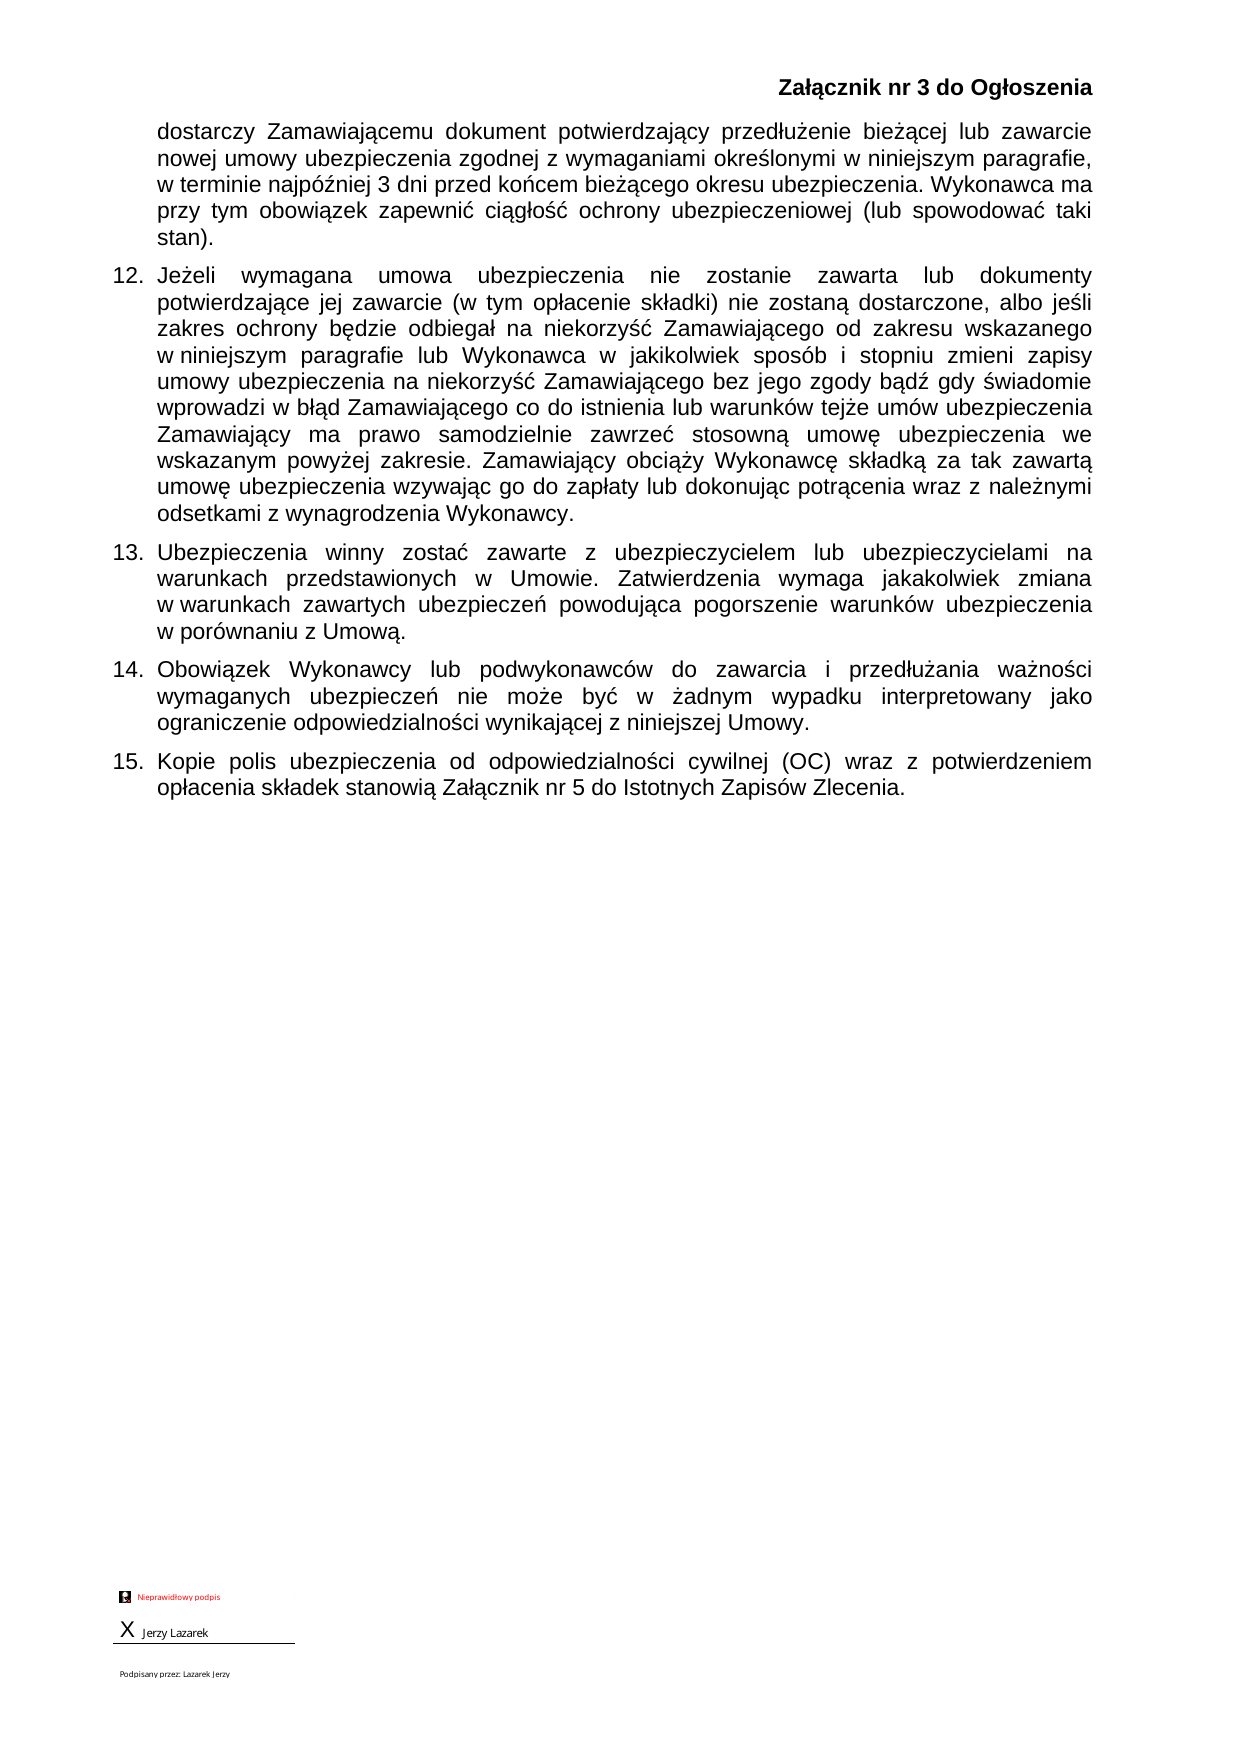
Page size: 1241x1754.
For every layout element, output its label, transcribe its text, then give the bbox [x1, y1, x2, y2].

list Kopie polis ubezpieczenia od odpowiedzialności cywilnej (OC) wraz z potwierdzeniem opłacenia składek stanowią Załącznik nr 5 do Istotnych Zapisów Zlecenia. [112, 748, 1093, 801]
list Jeżeli wymagana umowa ubezpieczenia nie zostanie zawarta lub dokumenty potwierdzające jej zawarcie (w tym opłacenie składki) nie zostaną dostarczone, albo jeśli zakres ochrony będzie odbiegał na niekorzyść Zamawiającego od zakresu wskazanego w niniejszym paragrafie lub Wykonawca w jakikolwiek sposób i stopniu zmieni zapisy umowy ubezpieczenia na niekorzyść Zamawiającego bez jego zgody bądź gdy świadomie wprowadzi w błąd Zamawiającego co do istnienia lub warunków tejże umów ubezpieczenia Zamawiający ma prawo samodzielnie zawrzeć stosowną umowę ubezpieczenia we wskazanym powyżej zakresie. Zamawiający obciąży Wykonawcę składką za tak zawartą umowę ubezpieczenia wzywając go do zapłaty lub dokonując potrącenia wraz z należnymi odsetkami z wynagrodzenia Wykonawcy. [112, 262, 1093, 526]
list Obowiązek Wykonawcy lub podwykonawców do zawarcia i przedłużania ważności wymaganych ubezpieczeń nie może być w żadnym wypadku interpretowany jako ograniczenie odpowiedzialności wynikającej z niniejszej Umowy. [112, 656, 1093, 736]
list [112, 118, 1093, 250]
list Ubezpieczenia winny zostać zawarte z ubezpieczycielem lub ubezpieczycielami na warunkach przedstawionych w Umowie. Zatwierdzenia wymaga jakakolwiek zmiana w warunkach zawartych ubezpieczeń powodująca pogorszenie warunków ubezpieczenia w porównaniu z Umową. [112, 538, 1093, 644]
